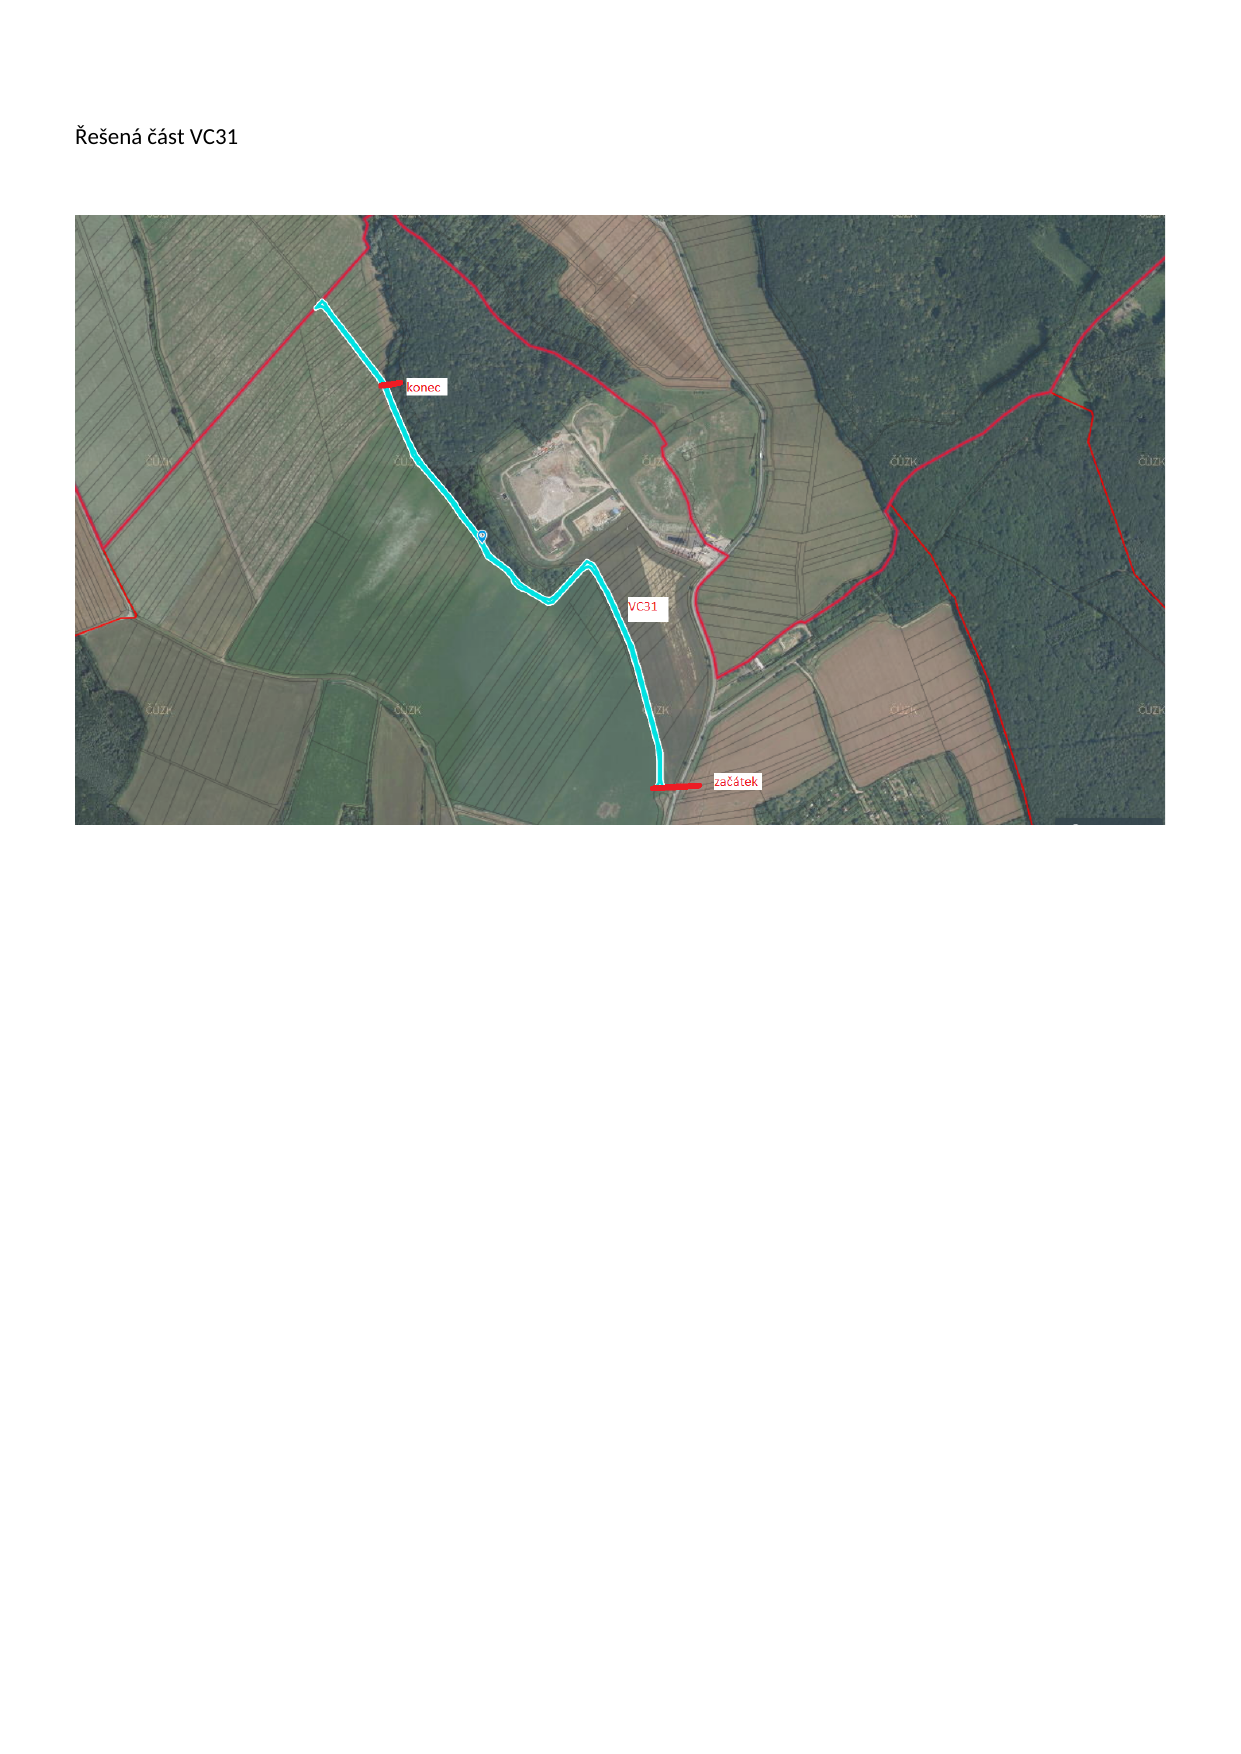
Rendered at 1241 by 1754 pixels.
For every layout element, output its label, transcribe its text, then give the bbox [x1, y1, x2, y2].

picture [75, 215, 1166, 825]
text Řešená část VC31 [75, 122, 1165, 150]
